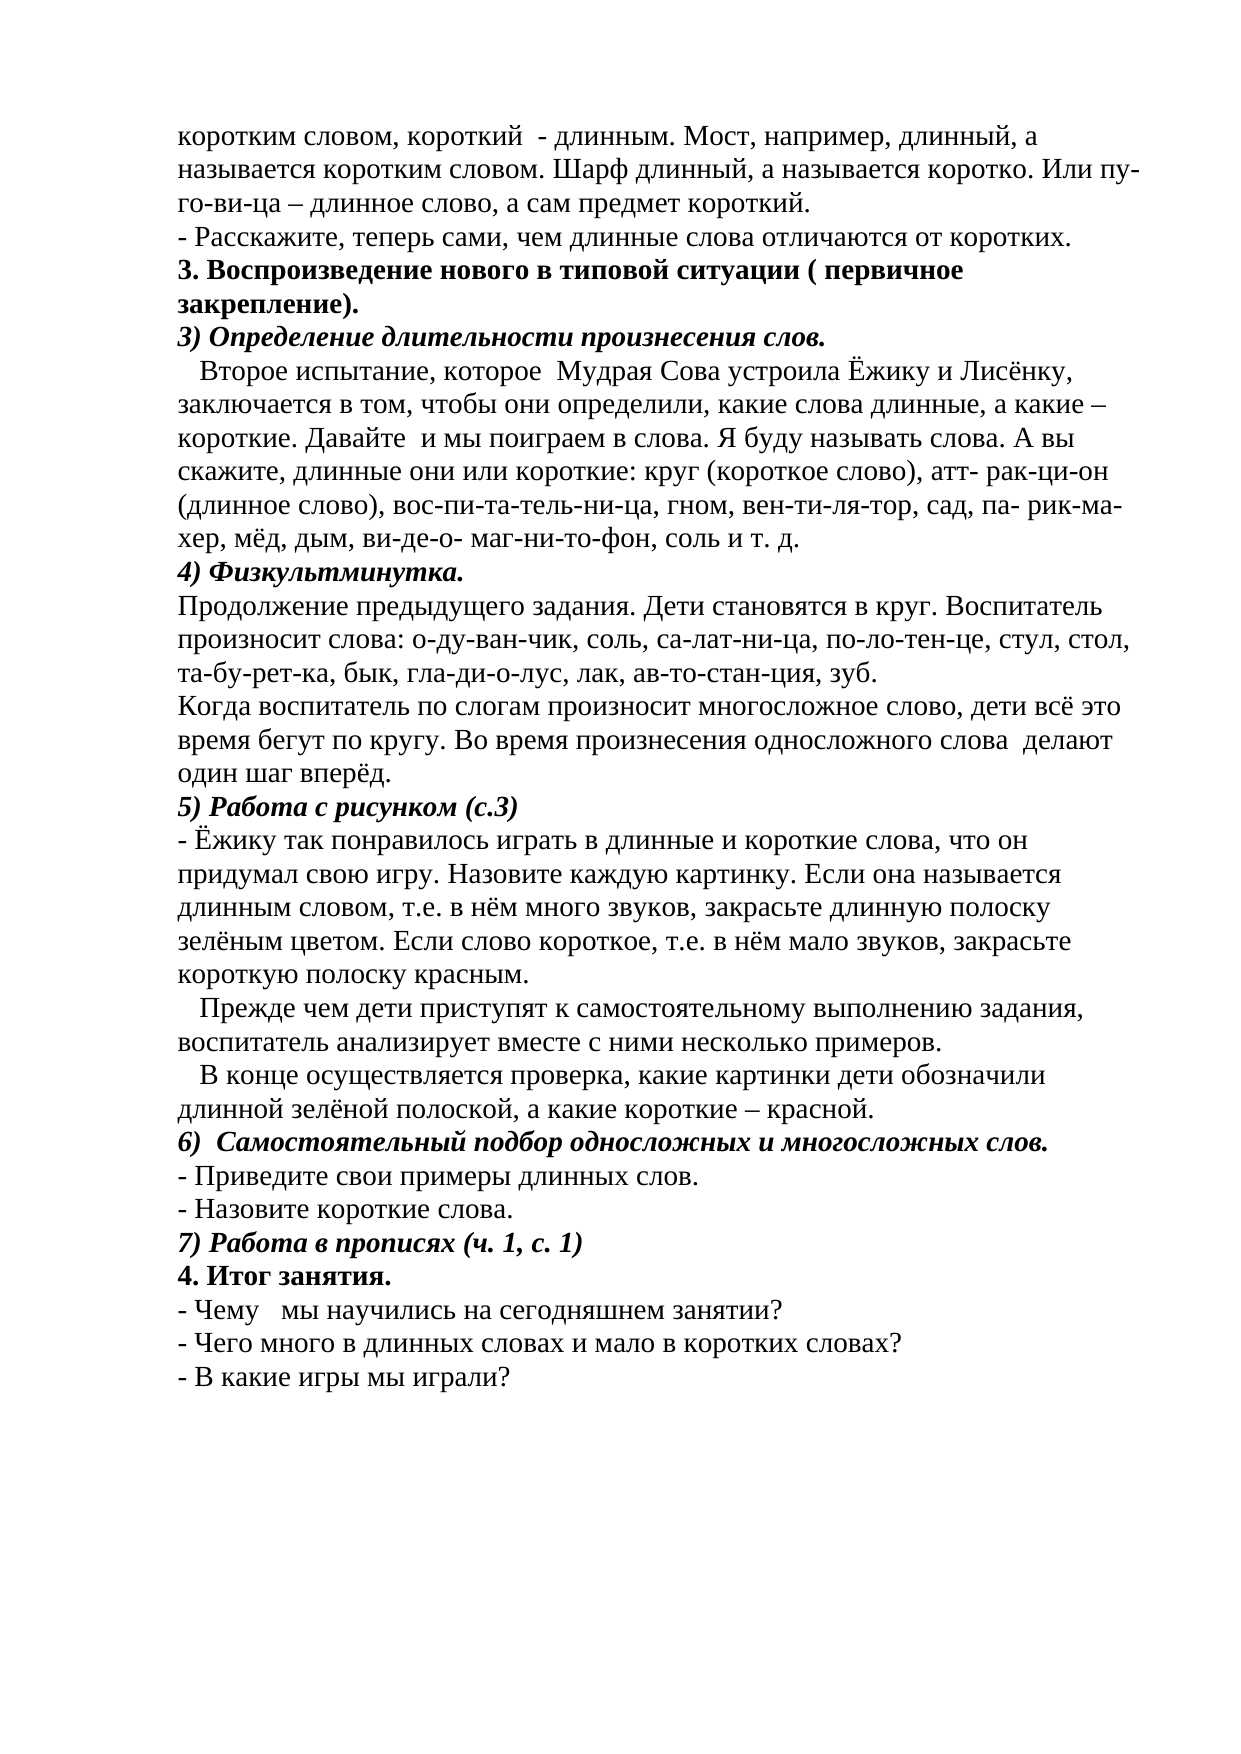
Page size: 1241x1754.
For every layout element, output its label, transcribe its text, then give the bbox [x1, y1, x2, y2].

text 7) Работа в прописях (ч. 1, с. 1) [177, 1225, 1152, 1258]
text Продолжение предыдущего задания. Дети становятся в круг. Воспитатель произносит слова: о-ду-ван-чик, соль, са-лат-ни-ца, по-ло-тен-це, стул, стол, та-бу-рет-ка, бык, гла-ди-о-лус, лак, ав-то-стан-ция, зуб. [177, 588, 1152, 688]
text Когда воспитатель по слогам произносит многосложное слово, дети всё это время бегут по кругу. Во время произнесения односложного слова делают один шаг вперёд. [177, 688, 1152, 789]
text 3) Определение длительности произнесения слов. [177, 319, 1152, 353]
text 3. Воспроизведение нового в типовой ситуации ( первичное закрепление). [177, 252, 1152, 319]
text В конце осуществляется проверка, какие картинки дети обозначили длинной зелёной полоской, а какие короткие – красной. [177, 1057, 1152, 1124]
text 4. Итог занятия. [177, 1258, 1152, 1292]
text - Назовите короткие слова. [177, 1191, 1152, 1225]
text 4) Физкультминутка. [177, 554, 1152, 588]
text Прежде чем дети приступят к самостоятельному выполнению задания, воспитатель анализирует вместе с ними несколько примеров. [177, 990, 1152, 1057]
text 5) Работа с рисунком (с.3) [177, 789, 1152, 822]
text Второе испытание, которое Мудрая Сова устроила Ёжику и Лисёнку, заключается в том, чтобы они определили, какие слова длинные, а какие – короткие. Давайте и мы поиграем в слова. Я буду называть слова. А вы скажите, длинные они или короткие: круг (короткое слово), атт- рак-ци-он (длинное слово), вос-пи-та-тель-ни-ца, гном, вен-ти-ля-тор, сад, па- рик-ма-хер, мёд, дым, ви-де-о- маг-ни-то-фон, соль и т. д. [177, 353, 1152, 554]
text - В какие игры мы играли? [177, 1359, 1152, 1393]
text - Чему мы научились на сегодняшнем занятии? [177, 1292, 1152, 1326]
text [177, 118, 1152, 219]
text 6) Самостоятельный подбор односложных и многосложных слов. [177, 1124, 1152, 1158]
text - Расскажите, теперь сами, чем длинные слова отличаются от коротких. [177, 219, 1152, 252]
text - Чего много в длинных словах и мало в коротких словах? [177, 1326, 1152, 1359]
text - Приведите свои примеры длинных слов. [177, 1158, 1152, 1191]
text - Ёжику так понравилось играть в длинные и короткие слова, что он придумал свою игру. Назовите каждую картинку. Если она называется длинным словом, т.е. в нём много звуков, закрасьте длинную полоску зелёным цветом. Если слово короткое, т.е. в нём мало звуков, закрасьте короткую полоску красным. [177, 822, 1152, 990]
